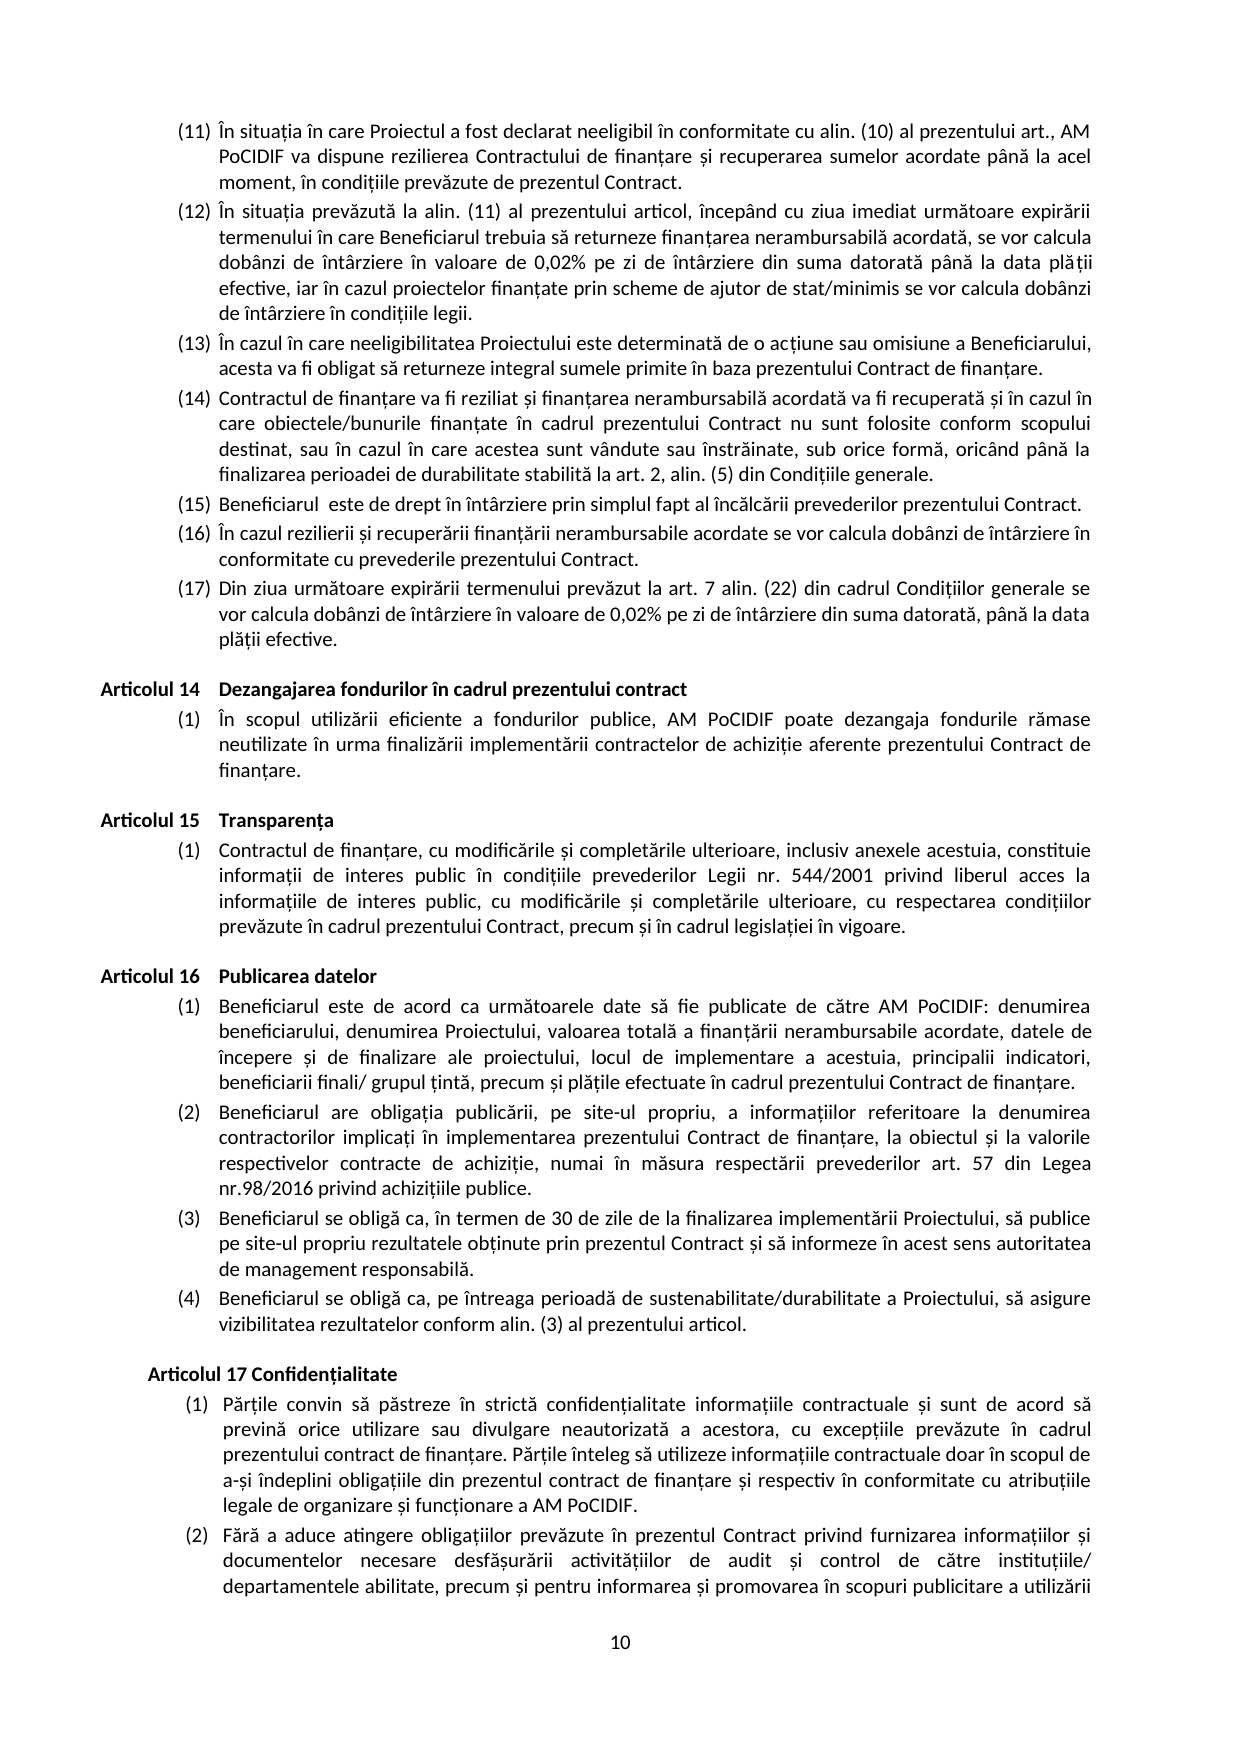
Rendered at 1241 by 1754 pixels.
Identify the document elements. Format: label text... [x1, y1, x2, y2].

text În cazul rezilierii și recuperării finanțării nerambursabile acordate se vor calcula dobânzi de întârziere în conformitate cu prevederile prezentului Contract. [177, 520, 1093, 571]
text Beneficiarul este de drept în întârziere prin simplul fapt al încălcării prevederilor prezentului Contract. [177, 491, 1093, 516]
text Beneficiarul se obligă ca, în termen de 30 de zile de la finalizarea implementării Proiectului, să publice pe site-ul propriu rezultatele obținute prin prezentul Contract și să informeze în acest sens autoritatea de management responsabilă. [177, 1205, 1093, 1281]
text Contractul de finanțare, cu modificările și completările ulterioare, inclusiv anexele acestuia, constituie informații de interes public în condițiile prevederilor Legii nr. 544/2001 privind liberul acces la informațiile de interes public, cu modificările și completările ulterioare, cu respectarea condițiilor prevăzute în cadrul prezentului Contract, precum și în cadrul legislației în vigoare. [177, 837, 1093, 939]
text Dezangajarea fondurilor în cadrul prezentului contract [100, 677, 1093, 702]
text Beneficiarul este de acord ca următoarele date să fie publicate de către AM PoCIDIF: denumirea beneficiarului, denumirea Proiectului, valoarea totală a finanţării nerambursabile acordate, datele de începere şi de finalizare ale proiectului, locul de implementare a acestuia, principalii indicatori, beneficiarii finali/ grupul țintă, precum şi plățile efectuate în cadrul prezentului Contract de finanțare. [177, 993, 1093, 1095]
text Beneficiarul se obligă ca, pe întreaga perioadă de sustenabilitate/durabilitate a Proiectului, să asigure vizibilitatea rezultatelor conform alin. (3) al prezentului articol. [177, 1285, 1093, 1336]
text Contractul de finanțare va fi reziliat şi finanţarea nerambursabilă acordată va fi recuperată şi în cazul în care obiectele/bunurile finanţate în cadrul prezentului Contract nu sunt folosite conform scopului destinat, sau în cazul în care acestea sunt vândute sau înstrăinate, sub orice formă, oricând până la finalizarea perioadei de durabilitate stabilită la art. 2, alin. (5) din Condițiile generale. [177, 385, 1093, 487]
text În situaţia în care Proiectul a fost declarat neeligibil în conformitate cu alin. (10) al prezentului art., AM PoCIDIF va dispune rezilierea Contractului de finanțare şi recuperarea sumelor acordate până la acel moment, în condițiile prevăzute de prezentul Contract. [177, 118, 1093, 194]
text În scopul utilizării eficiente a fondurilor publice, AM PoCIDIF poate dezangaja fondurile rămase neutilizate în urma finalizării implementării contractelor de achiziție aferente prezentului Contract de finanțare. [177, 706, 1093, 782]
text În situaţia prevăzută la alin. (11) al prezentului articol, începând cu ziua imediat următoare expirării termenului în care Beneficiarul trebuia să returneze finanţarea nerambursabilă acordată, se vor calcula dobânzi de întârziere în valoare de 0,02% pe zi de întârziere din suma datorată până la data plăţii efective, iar în cazul proiectelor finanțate prin scheme de ajutor de stat/minimis se vor calcula dobânzi de întârziere în condițiile legii. [177, 199, 1093, 326]
list Părțile convin să păstreze în strictă confidențialitate informațiile contractuale și sunt de acord să prevină orice utilizare sau divulgare neautorizată a acestora, cu excepțiile prevăzute în cadrul prezentului contract de finanțare. Părțile înteleg să utilizeze informațiile contractuale doar în scopul de a-și îndeplini obligațiile din prezentul contract de finanțare și respectiv în conformitate cu atribuțiile legale de organizare și funcționare a AM PoCIDIF. [185, 1391, 1093, 1518]
list Articolul 17 Confidențialitate [148, 1361, 1093, 1387]
text Publicarea datelor [100, 964, 1093, 989]
text Transparența [100, 807, 1093, 833]
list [185, 1522, 1093, 1598]
text Din ziua următoare expirării termenului prevăzut la art. 7 alin. (22) din cadrul Condițiilor generale se vor calcula dobânzi de întârziere în valoare de 0,02% pe zi de întârziere din suma datorată, până la data plății efective. [177, 575, 1093, 652]
text Beneficiarul are obligația publicării, pe site-ul propriu, a informațiilor referitoare la denumirea contractorilor implicați în implementarea prezentului Contract de finanțare, la obiectul și la valorile respectivelor contracte de achiziție, numai în măsura respectării prevederilor art. 57 din Legea nr.98/2016 privind achizițiile publice. [177, 1099, 1093, 1201]
text În cazul în care neeligibilitatea Proiectului este determinată de o acţiune sau omisiune a Beneficiarului, acesta va fi obligat să returneze integral sumele primite în baza prezentului Contract de finanțare. [177, 330, 1093, 381]
